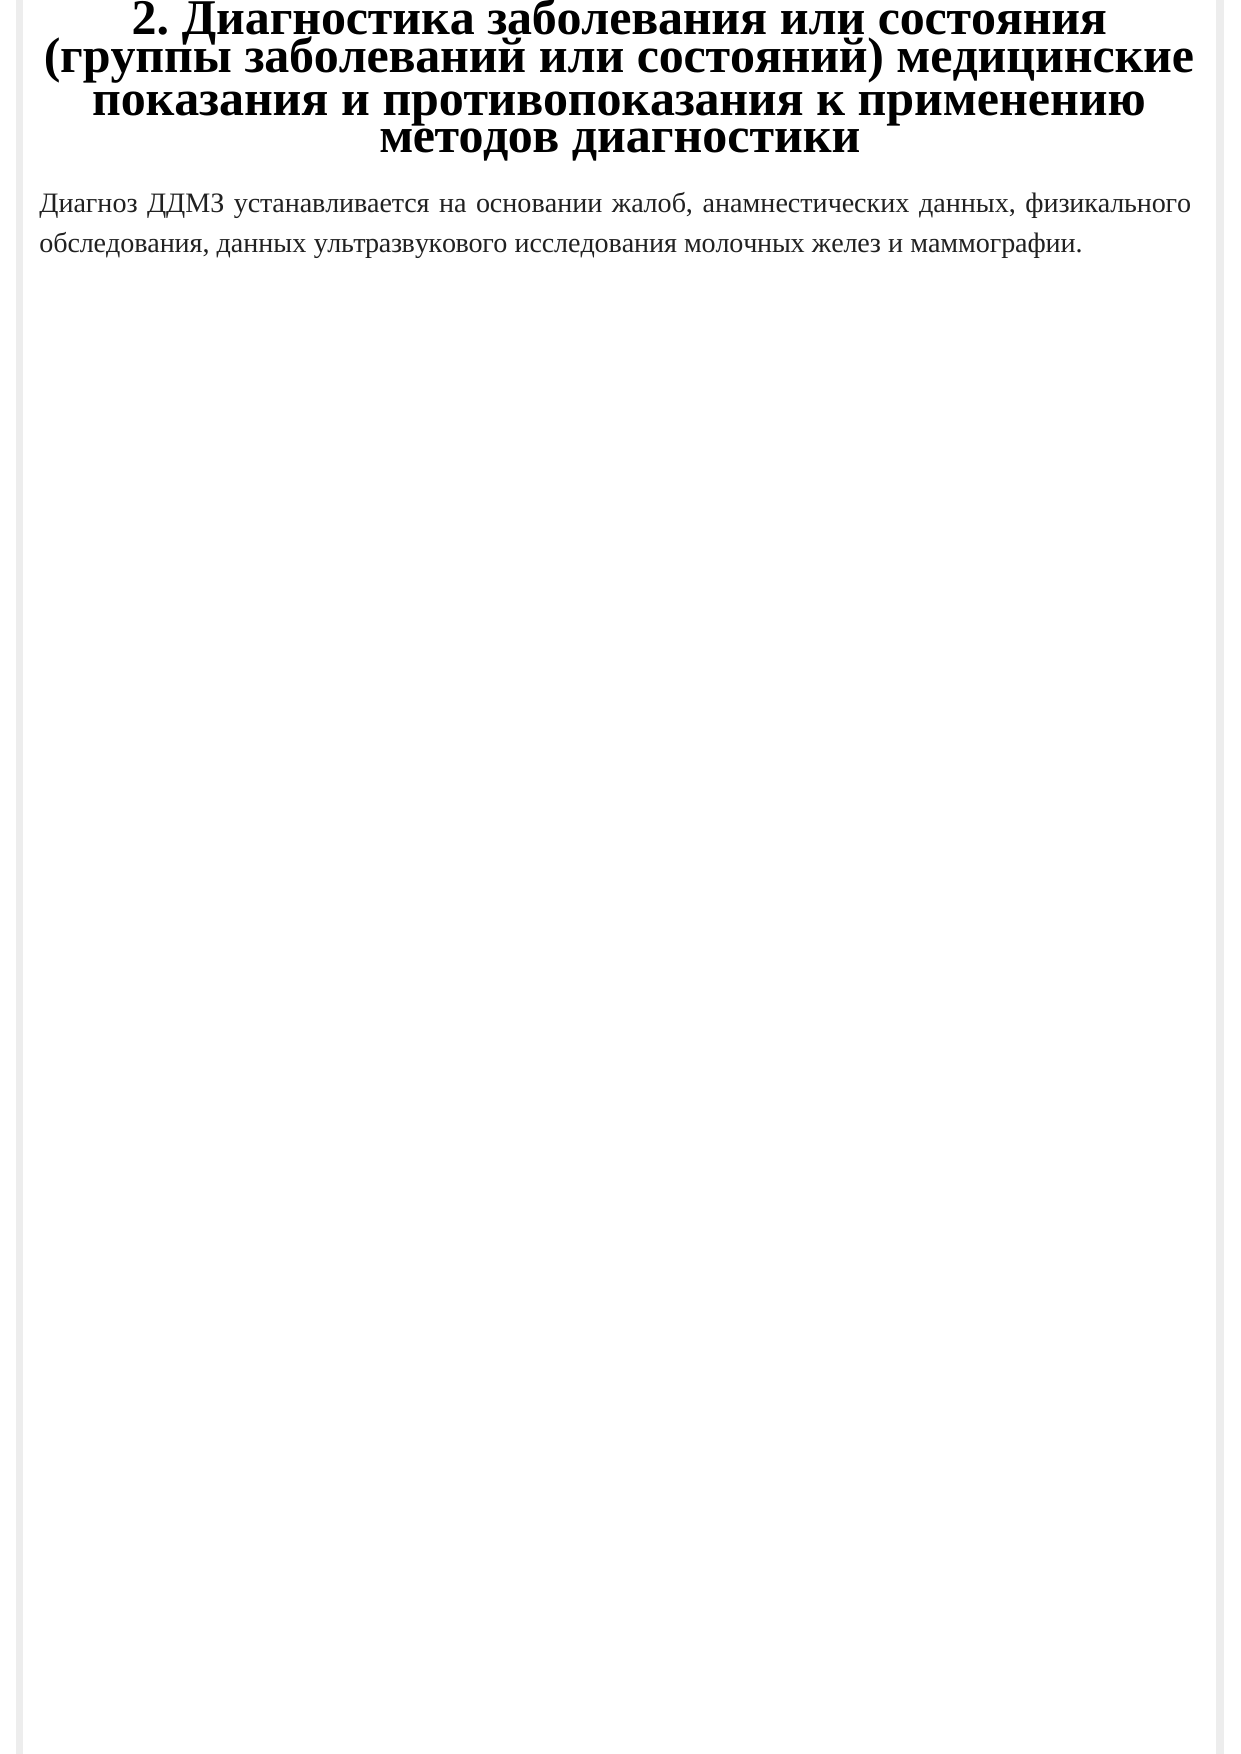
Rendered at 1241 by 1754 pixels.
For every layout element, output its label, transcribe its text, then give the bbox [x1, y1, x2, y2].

subtitle Диагностика заболевания или состояния (группы заболеваний или состояний) медицинские [43, 3, 1197, 83]
text показания и противопоказания к применению методов диагностики [92, 83, 1149, 164]
text Диагноз ДДМЗ устанавливается на основании жалоб, анамнестических данных, физикального обследования, данных ультразвукового исследования молочных желез и маммографии. [39, 186, 1201, 259]
